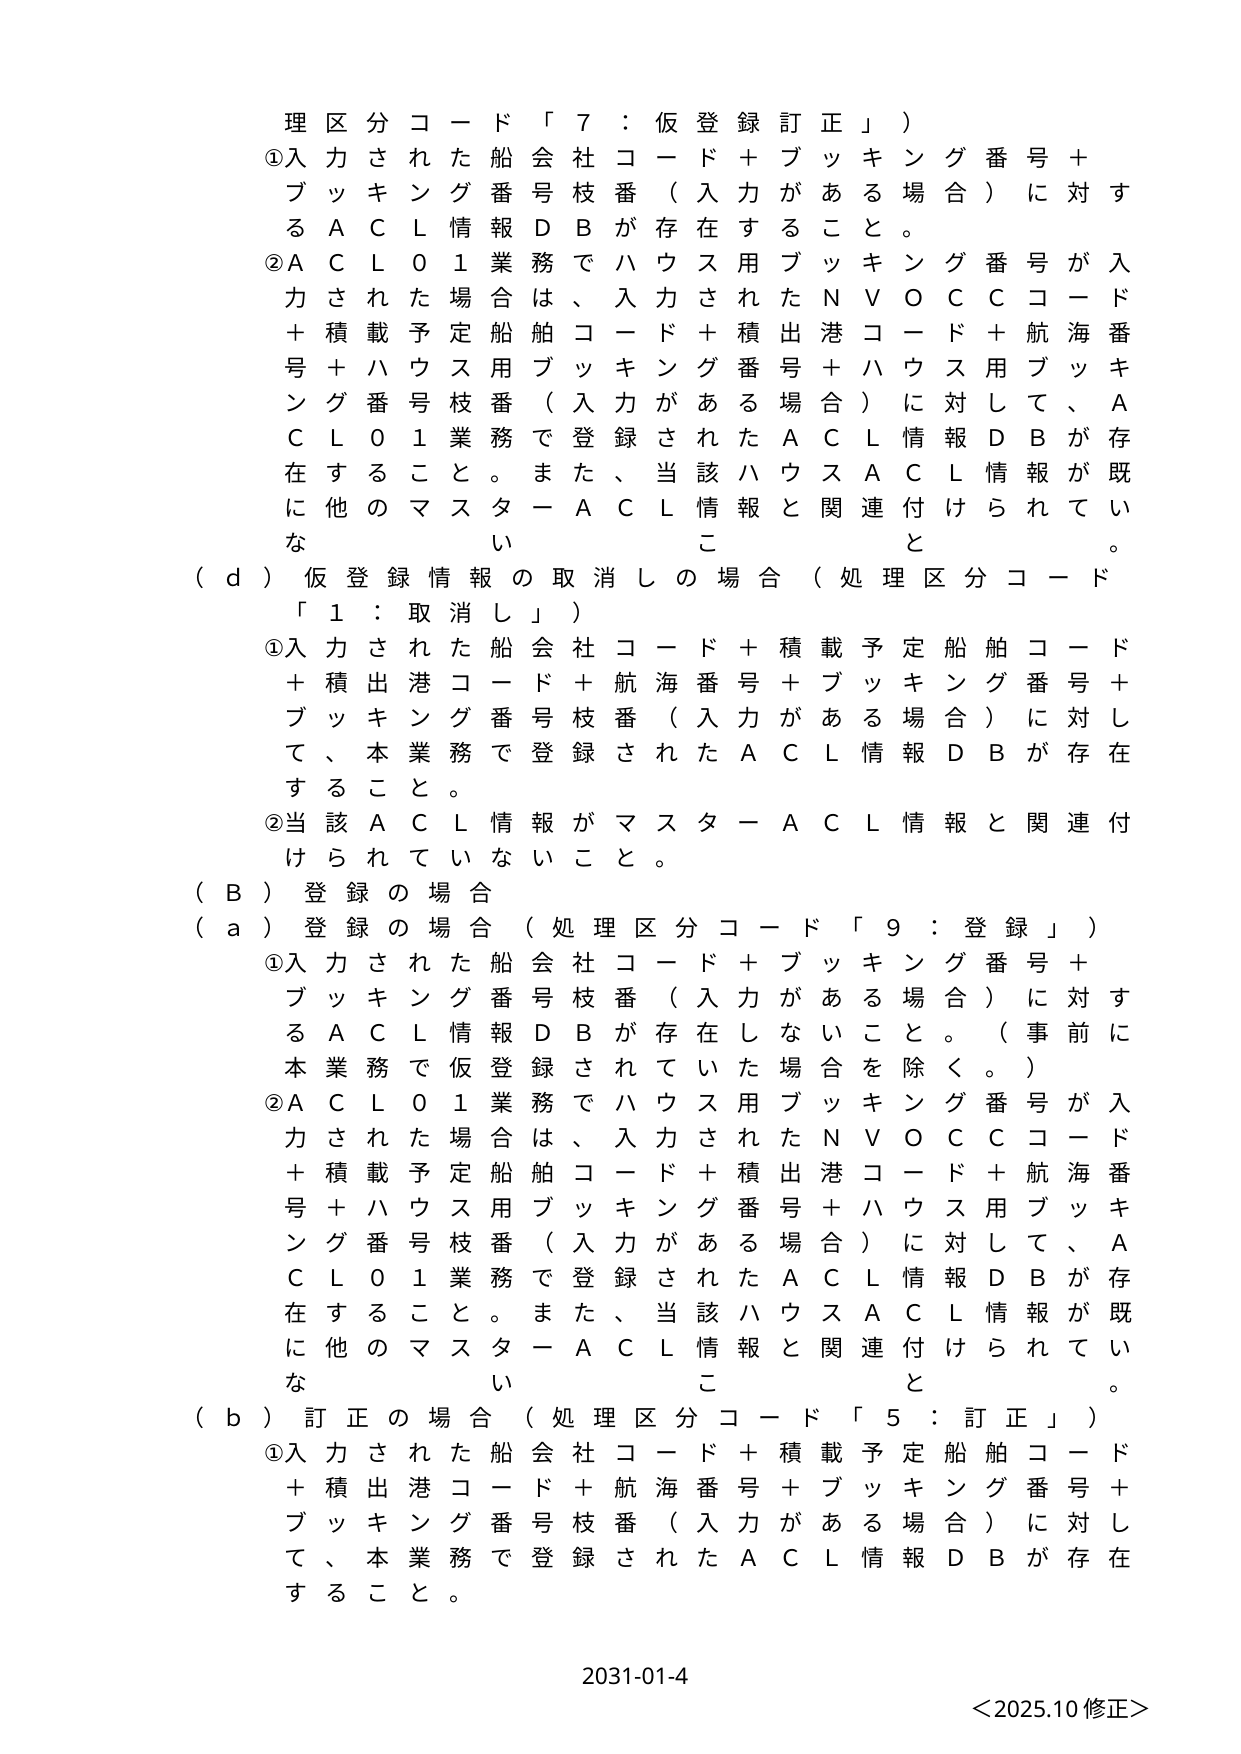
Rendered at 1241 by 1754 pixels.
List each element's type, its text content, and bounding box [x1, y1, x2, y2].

text （ｄ）仮登録情報の取消しの場合（処理区分コード「１：取消し」） [181, 559, 1150, 629]
text ①入力された船会社コード＋ブッキング番号＋ブッキング番号枝番（入力がある場合）に対するＡＣＬ情報ＤＢが存在しないこと。（事前に本業務で仮登録されていた場合を除く。） [243, 944, 1150, 1084]
text （ｂ）訂正の場合（処理区分コード「５：訂正」） [181, 1399, 1150, 1434]
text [243, 244, 1150, 559]
text ①入力された船会社コード＋積載予定船舶コード＋積出港コード＋航海番号＋ブッキング番号＋ブッキング番号枝番（入力がある場合）に対して、本業務で登録されたＡＣＬ情報ＤＢが存在すること。 [243, 1434, 1150, 1609]
text （ａ）登録の場合（処理区分コード「９：登録」） [181, 909, 1150, 944]
text ②当該ＡＣＬ情報がマスターＡＣＬ情報と関連付けられていないこと。 [243, 804, 1150, 874]
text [181, 104, 1150, 139]
text ①入力された船会社コード＋積載予定船舶コード＋積出港コード＋航海番号＋ブッキング番号＋ブッキング番号枝番（入力がある場合）に対して、本業務で登録されたＡＣＬ情報ＤＢが存在すること。 [243, 629, 1150, 804]
text （Ｂ）登録の場合 [119, 874, 1150, 909]
text ①入力された船会社コード＋ブッキング番号＋ブッキング番号枝番（入力がある場合）に対するＡＣＬ情報ＤＢが存在すること。 [243, 139, 1150, 244]
